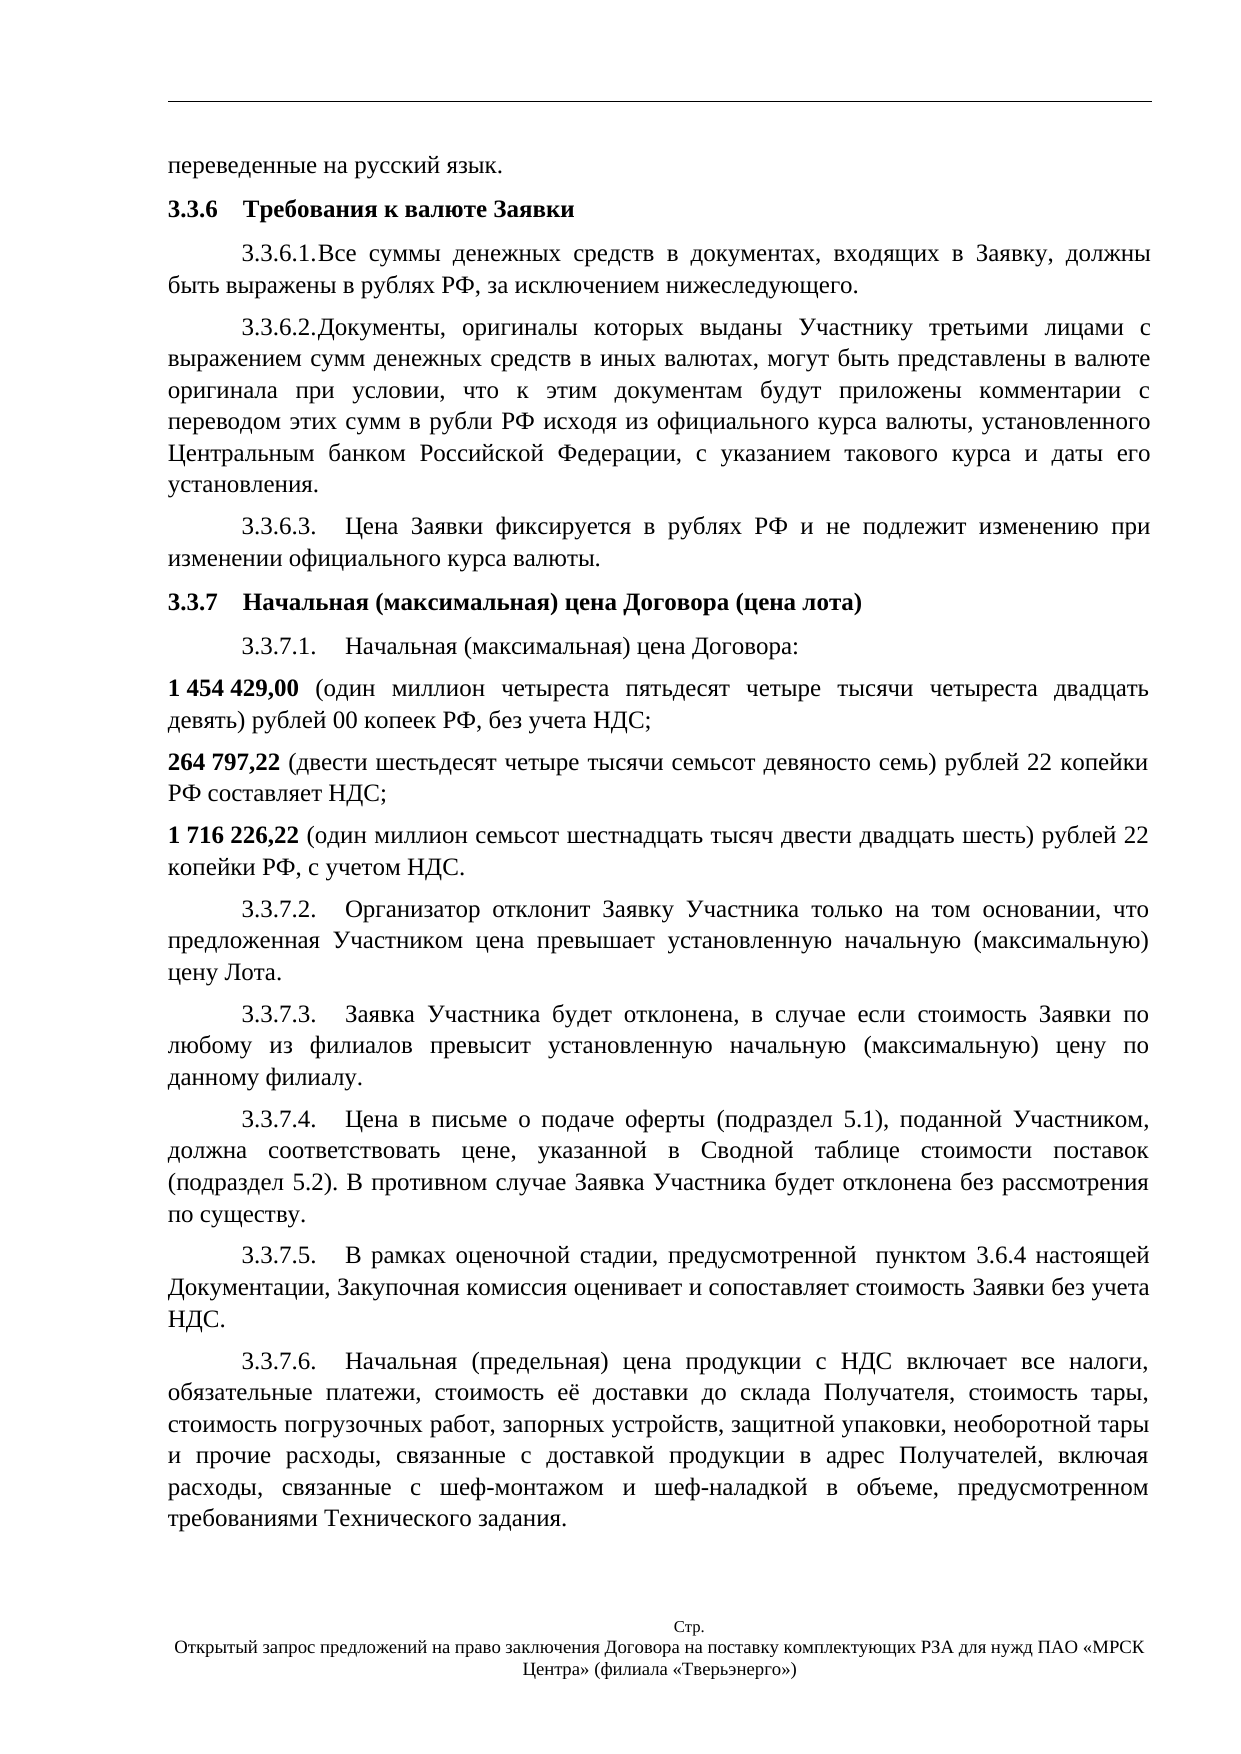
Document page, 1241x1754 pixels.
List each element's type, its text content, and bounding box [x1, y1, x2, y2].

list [168, 150, 1152, 179]
subtitle Начальная (максимальная) цена Договора (цена лота) [168, 587, 1152, 616]
list Цена в письме о подаче оферты (подраздел 5.1), поданной Участником, должна соответствовать цене, указанной в Сводной таблице стоимости поставок (подраздел 5.2). В противном случае Заявка Участника будет отклонена без рассмотрения по существу. [168, 1104, 1150, 1227]
list Все суммы денежных средств в документах, входящих в Заявку, должны быть выражены в рублях РФ, за исключением нижеследующего. [168, 238, 1152, 298]
list Начальная (максимальная) цена Договора: [168, 631, 1150, 660]
list Заявка Участника будет отклонена, в случае если стоимость Заявки по любому из филиалов превысит установленную начальную (максимальную) цену по данному филиалу. [168, 999, 1150, 1091]
subtitle Требования к валюте Заявки [168, 194, 1152, 223]
list Начальная (предельная) цена продукции с НДС включает все налоги, обязательные платежи, стоимость её доставки до склада Получателя, стоимость тары, стоимость погрузочных работ, запорных устройств, защитной упаковки, необоротной тары и прочие расходы, связанные с доставкой продукции в адрес Получателей, включая расходы, связанные с шеф-монтажом и шеф-наладкой в объеме, предусмотренном требованиями Технического задания. [168, 1346, 1150, 1532]
list Организатор отклонит Заявку Участника только на том основании, что предложенная Участником цена превышает установленную начальную (максимальную) цену Лота. [168, 894, 1150, 986]
text 1 716 226,22 (один миллион семьсот шестнадцать тысяч двести двадцать шесть) рублей 22 копейки РФ, с учетом НДС. [168, 820, 1150, 881]
list В рамках оценочной стадии, предусмотренной пунктом 3.6.4 настоящей Документации, Закупочная комиссия оценивает и сопоставляет стоимость Заявки без учета НДС. [168, 1241, 1150, 1332]
list Цена Заявки фиксируется в рублях РФ и не подлежит изменению при изменении официального курса валюты. [168, 511, 1152, 572]
text 1 454 429,00 (один миллион четыреста пятьдесят четыре тысячи четыреста двадцать девять) рублей 00 копеек РФ, без учета НДС; [168, 673, 1150, 733]
text 264 797,22 (двести шестьдесят четыре тысячи семьсот девяносто семь) рублей 22 копейки РФ составляет НДС; [168, 747, 1150, 807]
list Документы, оригиналы которых выданы Участнику третьими лицами с выражением сумм денежных средств в иных валютах, могут быть представлены в валюте оригинала при условии, что к этим документам будут приложены комментарии с переводом этих сумм в рубли РФ исходя из официального курса валюты, установленного Центральным банком Российской Федерации, с указанием такового курса и даты его установления. [168, 312, 1152, 498]
